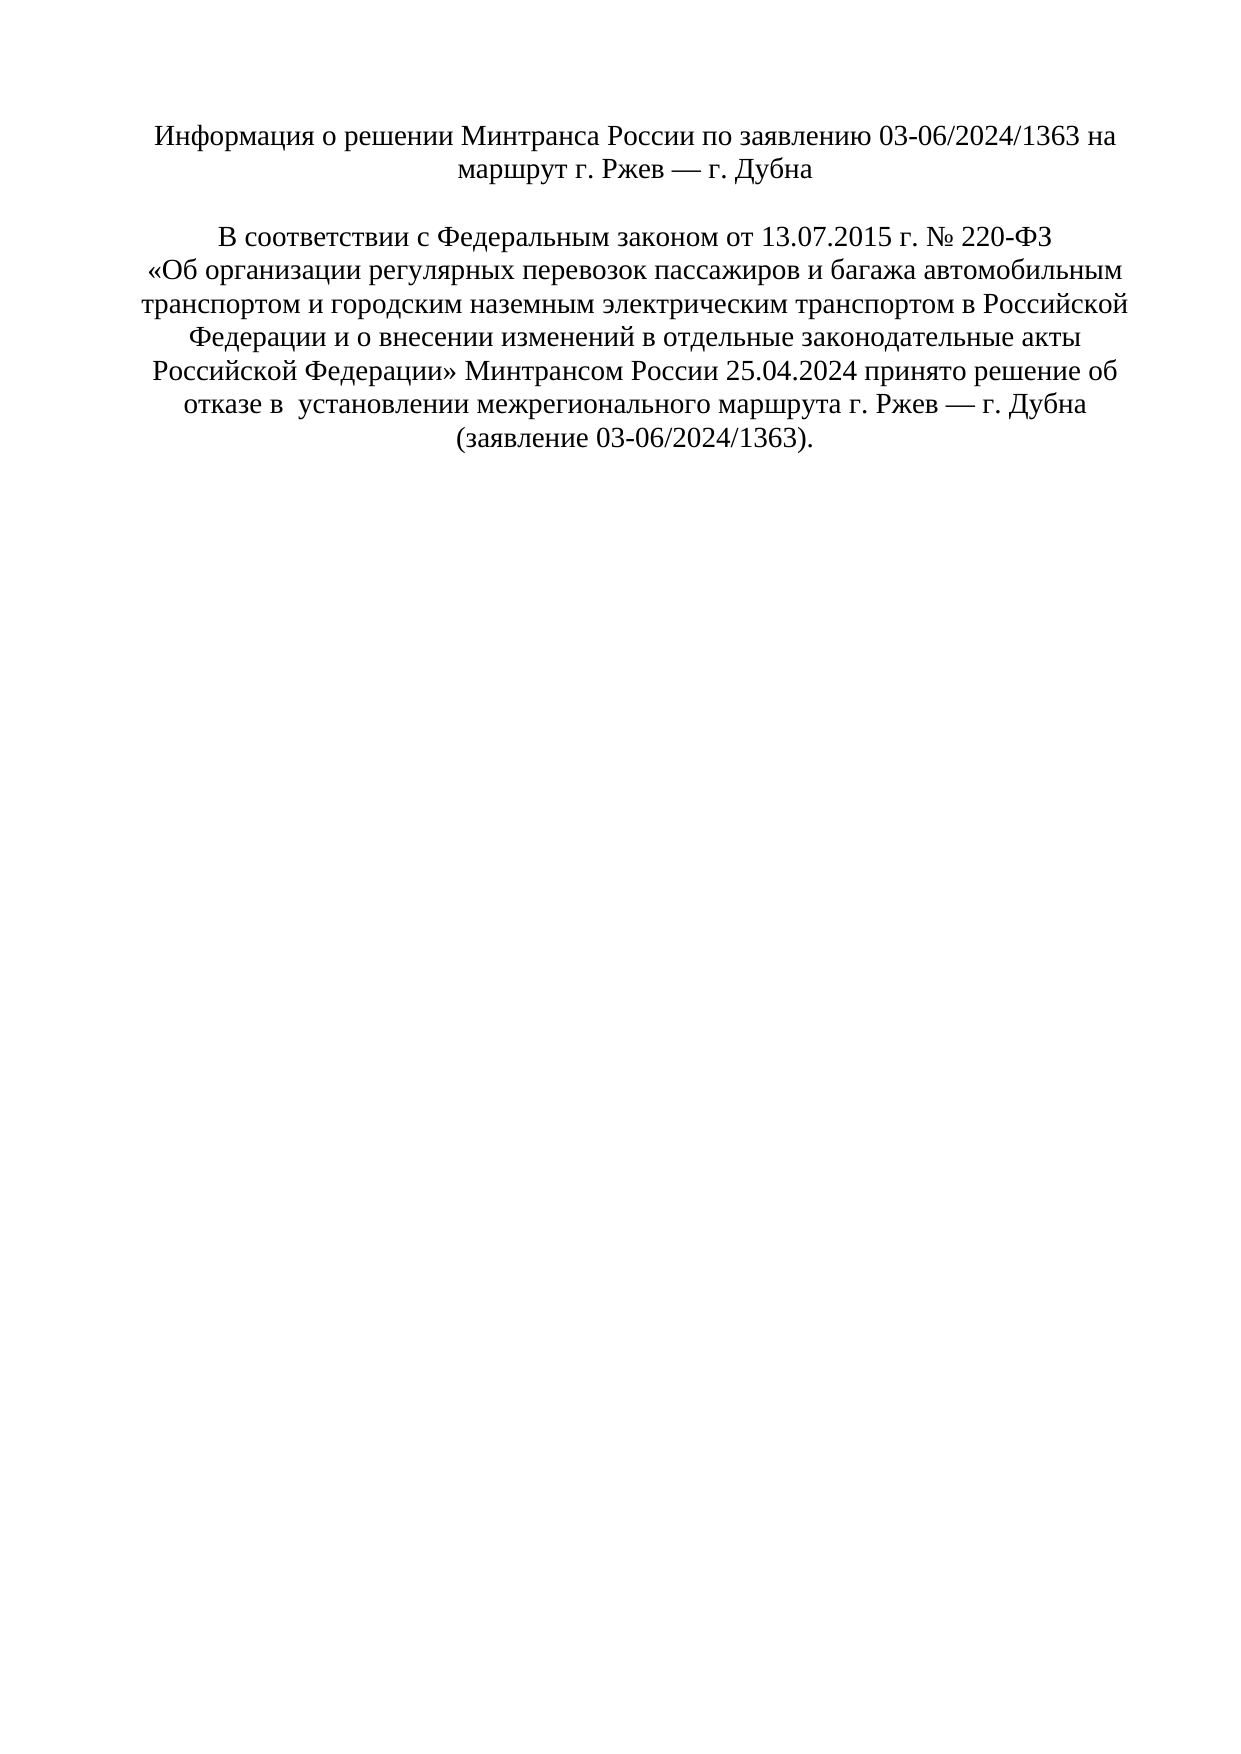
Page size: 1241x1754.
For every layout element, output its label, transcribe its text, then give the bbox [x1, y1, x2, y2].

text В соответствии с Федеральным законом от 13.07.2015 г. № 220-ФЗ «Об организации регулярных перевозок пассажиров и багажа автомобильным транспортом и городским наземным электрическим транспортом в Российской Федерации и о внесении изменений в отдельные законодательные акты Российской Федерации» Минтрансом России 25.04.2024 принято решение об отказе в установлении межрегионального маршрута г. Ржев — г. Дубна (заявление 03-06/2024/1363). [118, 219, 1152, 453]
text Информация о решении Минтранса России по заявлению 03-06/2024/1363 на маршрут г. Ржев — г. Дубна [118, 118, 1152, 185]
